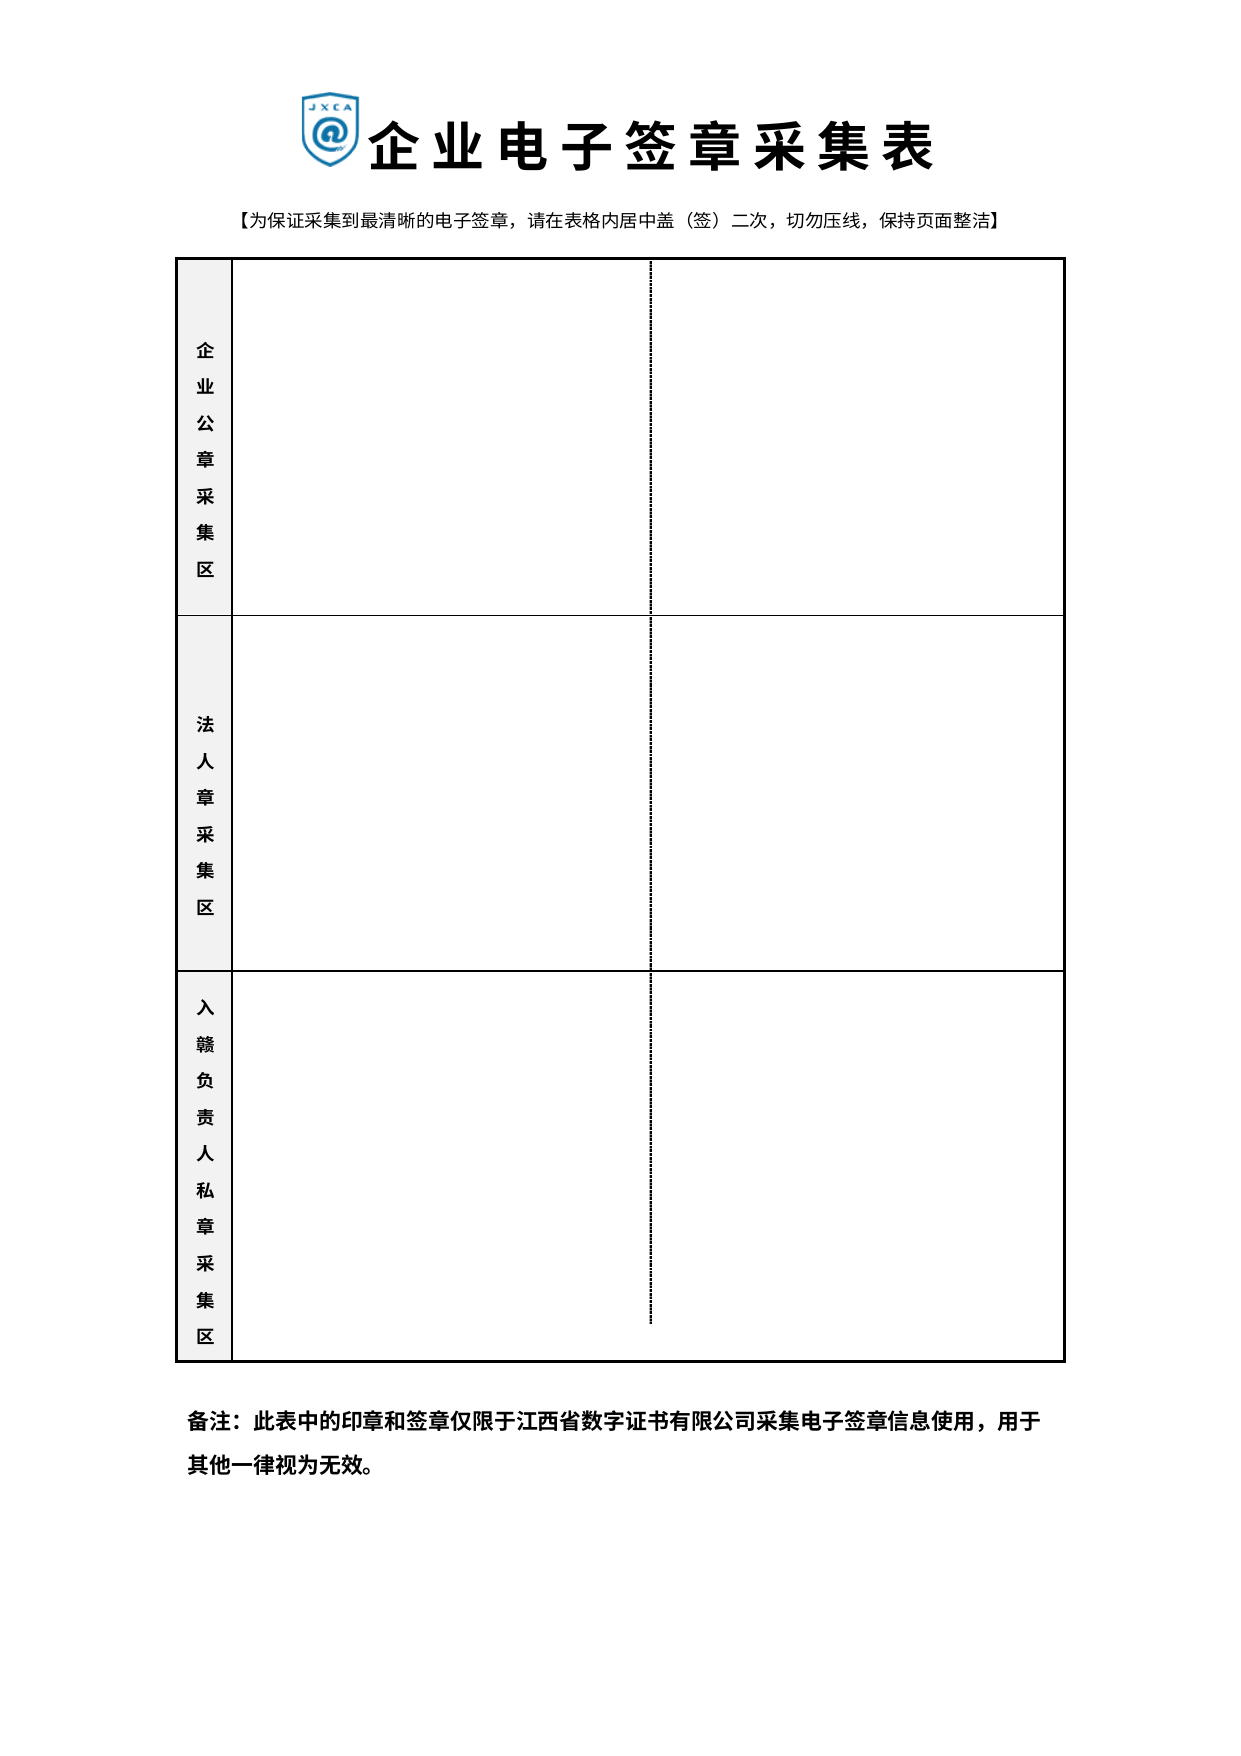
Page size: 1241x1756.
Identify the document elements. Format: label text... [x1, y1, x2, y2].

table_header 企业公章采集区 [178, 260, 231, 614]
text 备注：此表中的印章和签章仅限于江西省数字证书有限公司采集电子签章信息使用，用于其他一律视为无效。 [188, 1404, 1053, 1480]
text 企业电子签章采集表 [225, 93, 1012, 182]
table_cell [233, 616, 649, 970]
table_cell 法人章采集区 [178, 616, 231, 970]
table_header [652, 260, 1063, 614]
picture [301, 92, 360, 167]
text 【为保证采集到最清晰的电子签章，请在表格内居中盖（签）二次，切勿压线，保持页面整洁】 [227, 207, 1012, 232]
table_cell [652, 616, 1063, 970]
table_cell 入赣负责人私章采集区 [178, 972, 231, 1360]
table_header [233, 260, 649, 614]
table_cell [233, 972, 1063, 1360]
